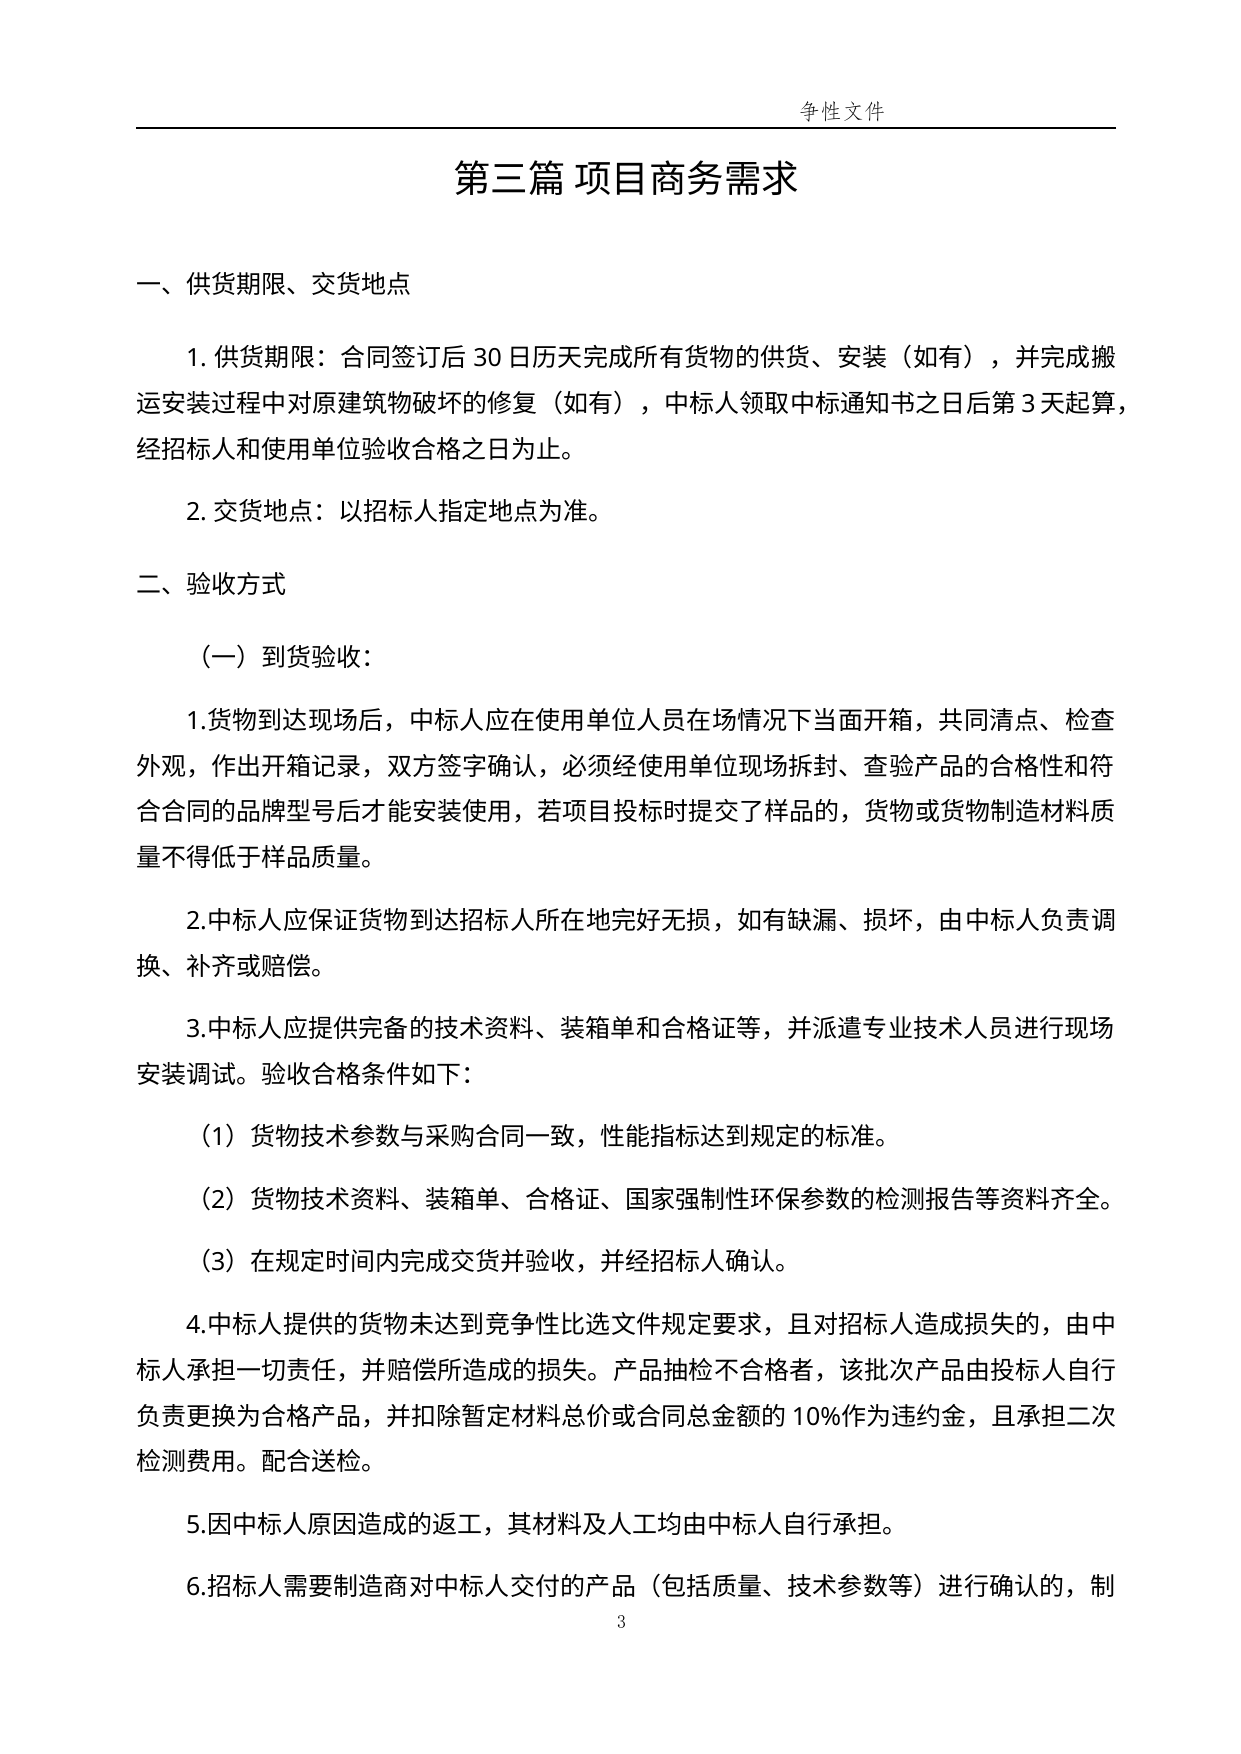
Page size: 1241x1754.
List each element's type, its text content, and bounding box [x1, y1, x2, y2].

text 3.中标人应提供完备的技术资料、装箱单和合格证等，并派遣专业技术人员进行现场安装调试。验收合格条件如下： [136, 1001, 1116, 1092]
subtitle 一、供货期限、交货地点 [136, 257, 1116, 303]
subtitle 项目商务需求 [136, 148, 1116, 203]
text 1. 供货期限：合同签订后30日历天完成所有货物的供货、安装（如有），并完成搬运安装过程中对原建筑物破坏的修复（如有），中标人领取中标通知书之日后第3天起算，经招标人和使用单位验收合格之日为止。 [136, 330, 1116, 467]
text 2.中标人应保证货物到达招标人所在地完好无损，如有缺漏、损坏，由中标人负责调换、补齐或赔偿。 [136, 892, 1116, 984]
text 4.中标人提供的货物未达到竞争性比选文件规定要求，且对招标人造成损失的，由中标人承担一切责任，并赔偿所造成的损失。产品抽检不合格者，该批次产品由投标人自行负责更换为合格产品，并扣除暂定材料总价或合同总金额的10%作为违约金，且承担二次检测费用。配合送检。 [136, 1297, 1116, 1480]
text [136, 1559, 1116, 1605]
text 5.因中标人原因造成的返工，其材料及人工均由中标人自行承担。 [136, 1497, 1116, 1542]
text 2. 交货地点：以招标人指定地点为准。 [136, 484, 1116, 530]
text （一）到货验收： [136, 630, 1116, 676]
text （3）在规定时间内完成交货并验收，并经招标人确认。 [136, 1234, 1116, 1280]
subtitle 二、验收方式 [136, 557, 1116, 603]
text 1.货物到达现场后，中标人应在使用单位人员在场情况下当面开箱，共同清点、检查外观，作出开箱记录，双方签字确认，必须经使用单位现场拆封、查验产品的合格性和符合合同的品牌型号后才能安装使用，若项目投标时提交了样品的，货物或货物制造材料质量不得低于样品质量。 [136, 692, 1116, 876]
text （1）货物技术参数与采购合同一致，性能指标达到规定的标准。 [136, 1109, 1116, 1155]
text （2）货物技术资料、装箱单、合格证、国家强制性环保参数的检测报告等资料齐全。 [136, 1172, 1116, 1217]
